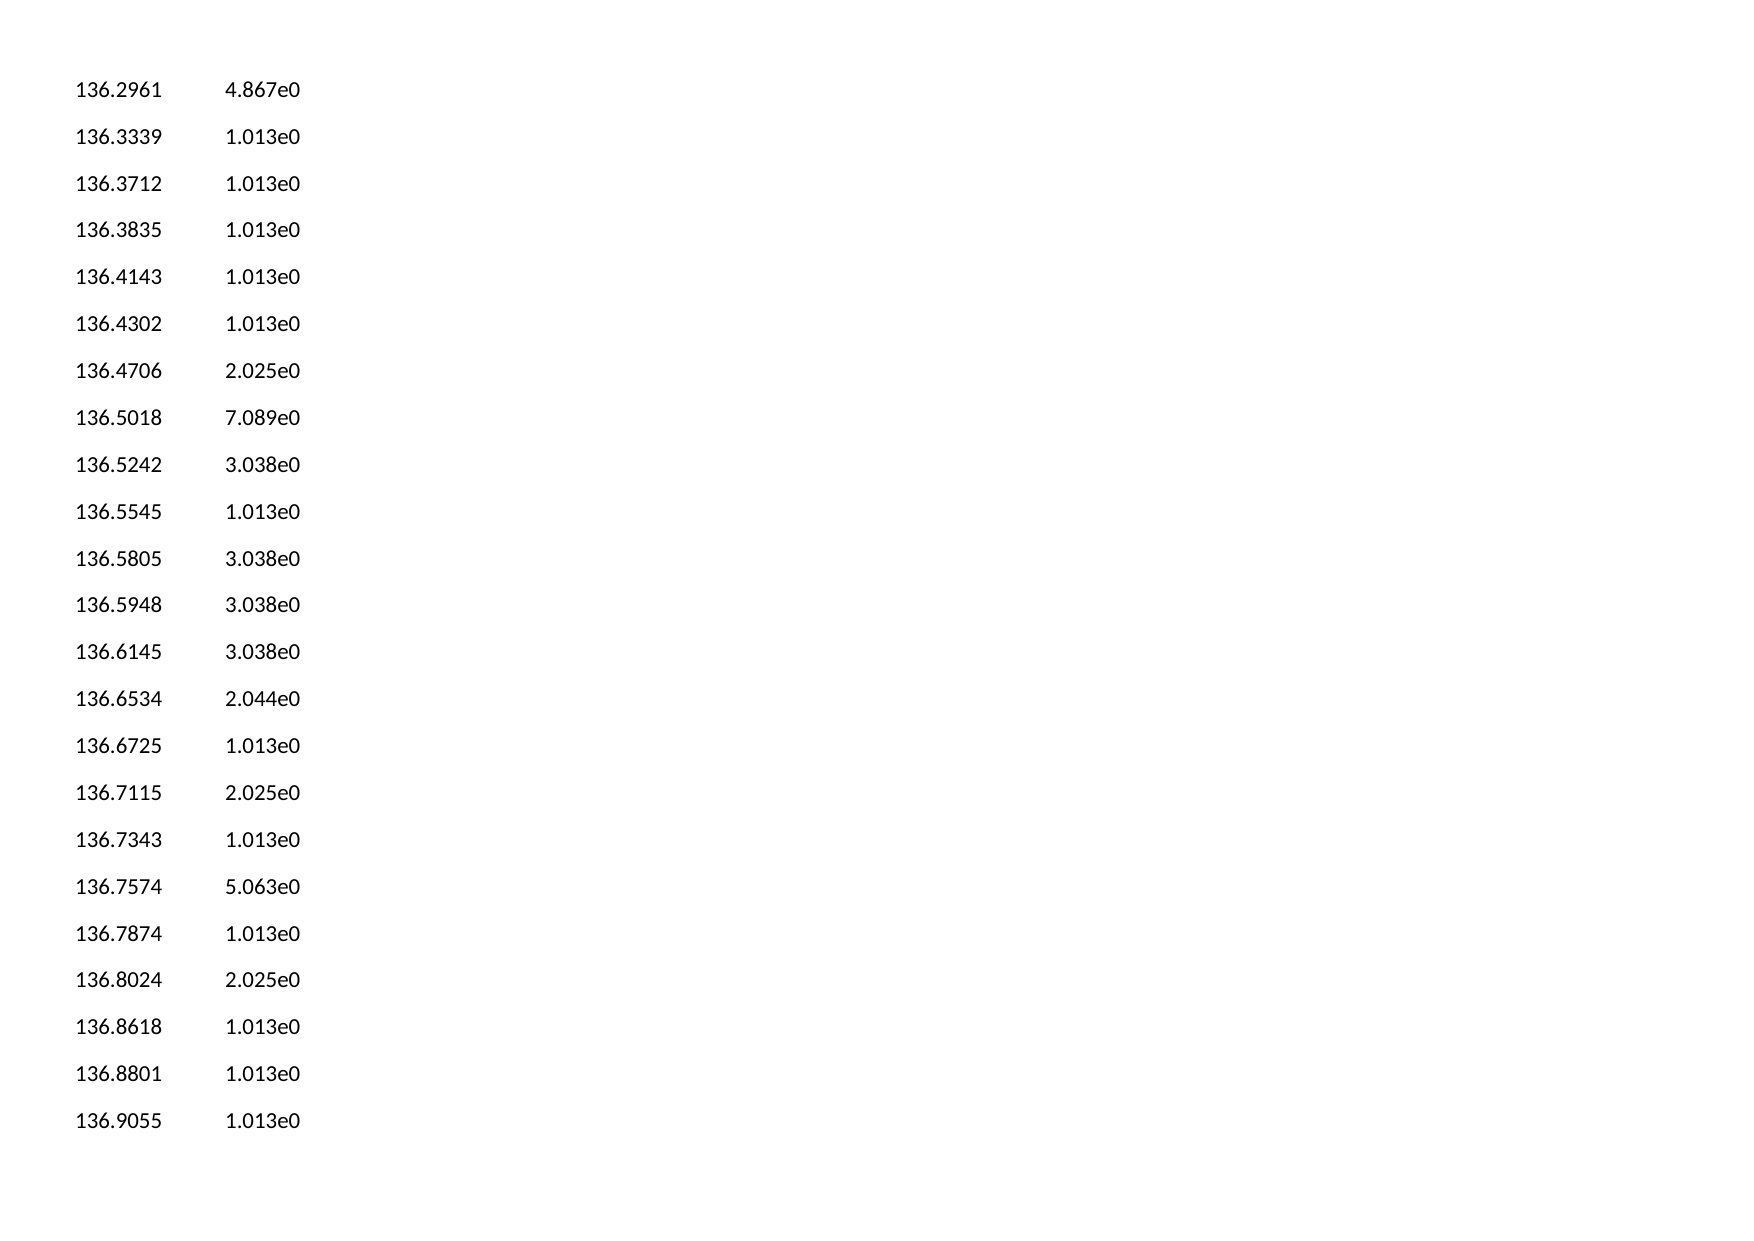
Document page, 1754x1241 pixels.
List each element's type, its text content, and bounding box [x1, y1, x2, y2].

text 136.7115 2.025e0 [75, 778, 1679, 806]
text 136.6534 2.044e0 [75, 684, 1679, 712]
text 136.4706 2.025e0 [75, 356, 1679, 384]
text 136.4302 1.013e0 [75, 309, 1679, 337]
text 136.6725 1.013e0 [75, 731, 1679, 759]
text 136.7343 1.013e0 [75, 825, 1679, 853]
text 136.2961 4.867e0 [75, 75, 1679, 103]
text 136.8024 2.025e0 [75, 966, 1679, 994]
text 136.8618 1.013e0 [75, 1012, 1679, 1041]
text 136.5242 3.038e0 [75, 450, 1679, 478]
text 136.9055 1.013e0 [75, 1106, 1679, 1134]
text 136.4143 1.013e0 [75, 262, 1679, 291]
text 136.7574 5.063e0 [75, 872, 1679, 900]
text 136.6145 3.038e0 [75, 637, 1679, 666]
text 136.5545 1.013e0 [75, 497, 1679, 525]
text 136.3712 1.013e0 [75, 169, 1679, 197]
text 136.5948 3.038e0 [75, 591, 1679, 619]
text 136.7874 1.013e0 [75, 919, 1679, 947]
text 136.8801 1.013e0 [75, 1059, 1679, 1087]
text 136.5018 7.089e0 [75, 403, 1679, 431]
text 136.5805 3.038e0 [75, 544, 1679, 572]
text 136.3835 1.013e0 [75, 216, 1679, 244]
text 136.3339 1.013e0 [75, 122, 1679, 150]
